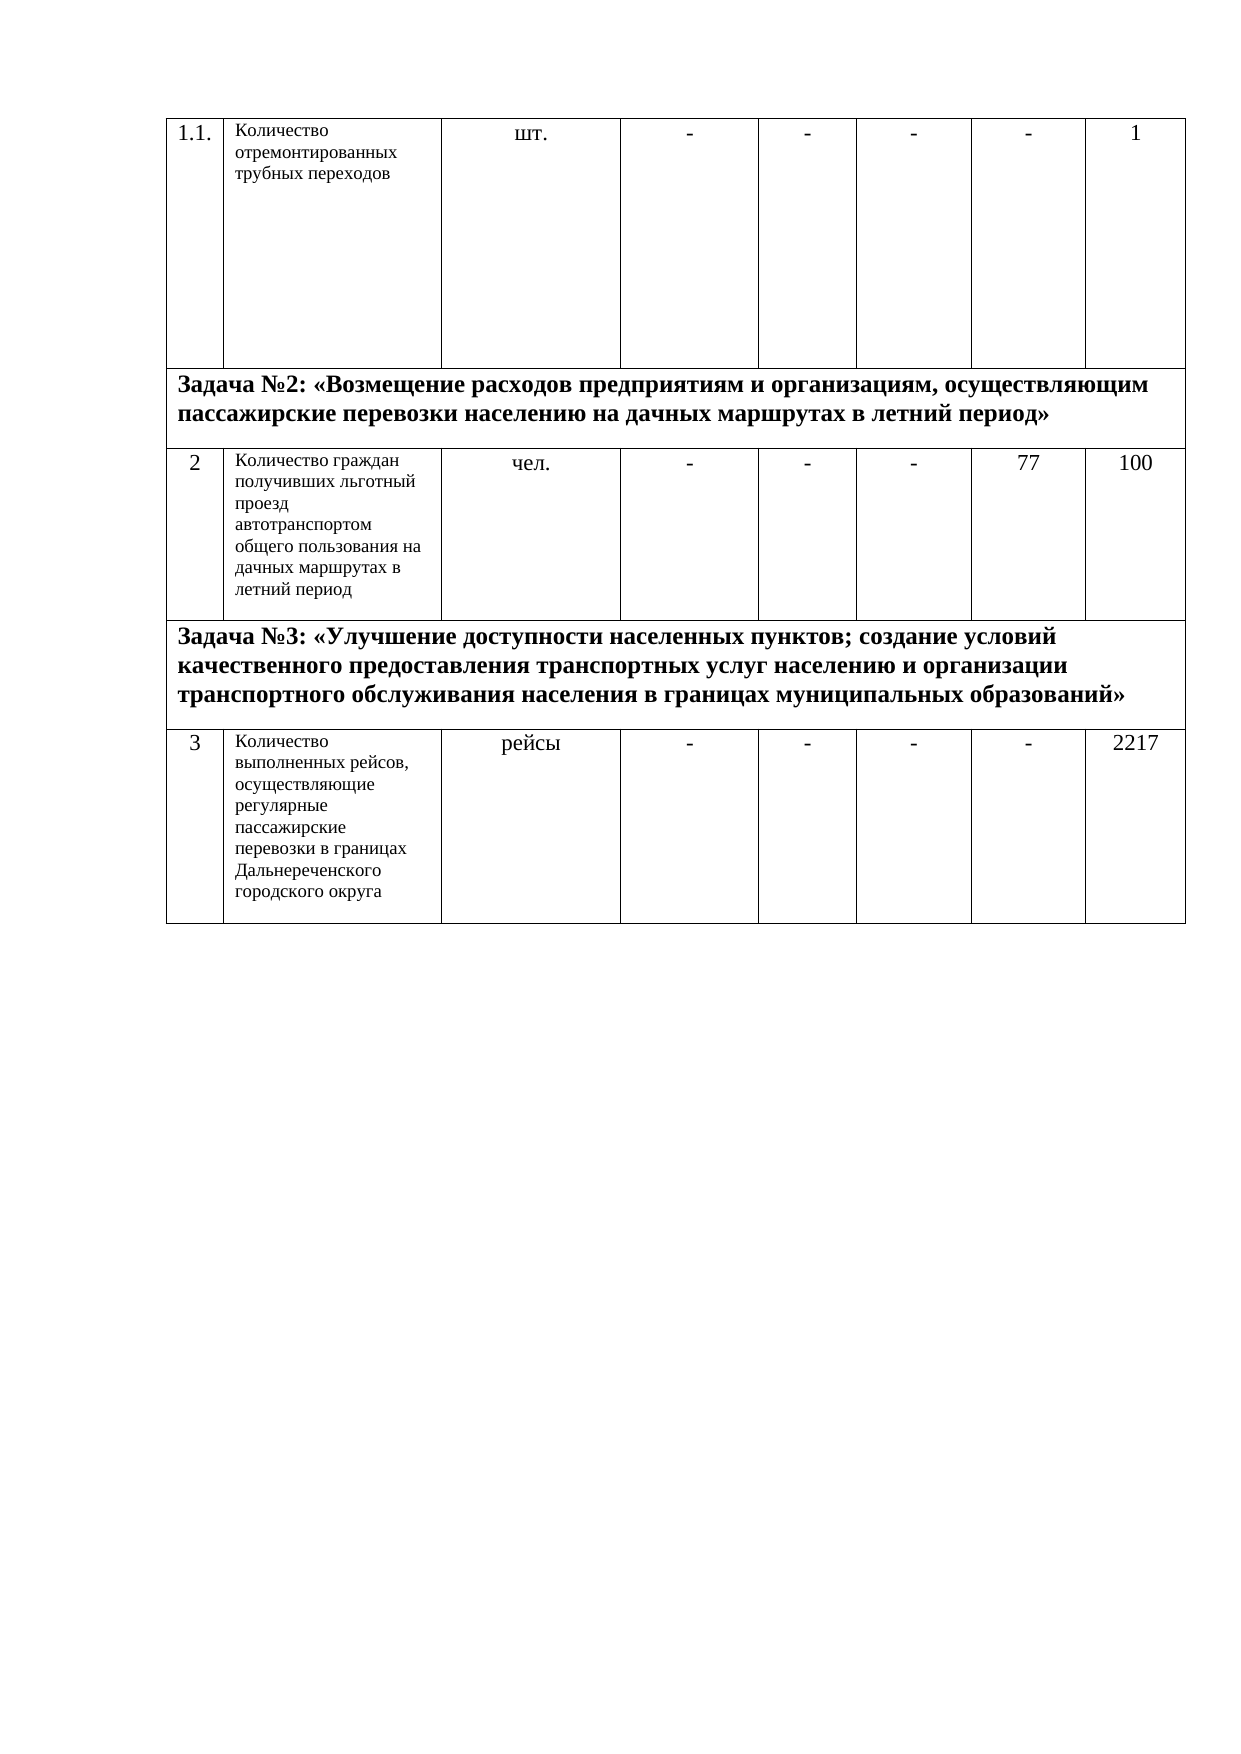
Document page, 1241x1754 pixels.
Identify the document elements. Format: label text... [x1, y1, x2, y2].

table_cell 3 [167, 730, 223, 923]
table_cell - [759, 119, 856, 368]
table_cell - [759, 449, 856, 620]
table_cell - [621, 449, 758, 620]
table_cell - [972, 119, 1085, 368]
table_cell Количество граждан получивших льготный проезд автотранспортом общего пользования на дачных маршрутах в летний период [224, 449, 441, 620]
table_cell 2 [167, 449, 223, 620]
table_cell - [759, 730, 856, 923]
table_cell 77 [972, 449, 1085, 620]
table_cell чел. [442, 449, 620, 620]
table_cell - [621, 119, 758, 368]
table_cell Количество выполненных рейсов, осуществляющие регулярные пассажирские перевозки в границах Дальнереченского городского округа [224, 730, 441, 923]
table_cell 2217 [1086, 730, 1185, 923]
table_cell - [857, 119, 971, 368]
table_cell - [857, 730, 971, 923]
table_cell Задача №2: «Возмещение расходов предприятиям и организациям, осуществляющим пассажирские перевозки населению на дачных маршрутах в летний период» [167, 369, 1185, 447]
table_cell шт. [442, 119, 620, 368]
table_cell 100 [1086, 449, 1185, 620]
table_cell - [972, 730, 1085, 923]
table_cell 1.1. [167, 119, 223, 368]
table_cell - [857, 449, 971, 620]
table_cell Количество отремонтированных трубных переходов [224, 119, 441, 368]
table_cell 1 [1086, 119, 1185, 368]
table_cell рейсы [442, 730, 620, 923]
table_cell - [621, 730, 758, 923]
table_cell Задача №3: «Улучшение доступности населенных пунктов; создание условий качественного предоставления транспортных услуг населению и организации транспортного обслуживания населения в границах муниципальных образований» [167, 621, 1185, 728]
